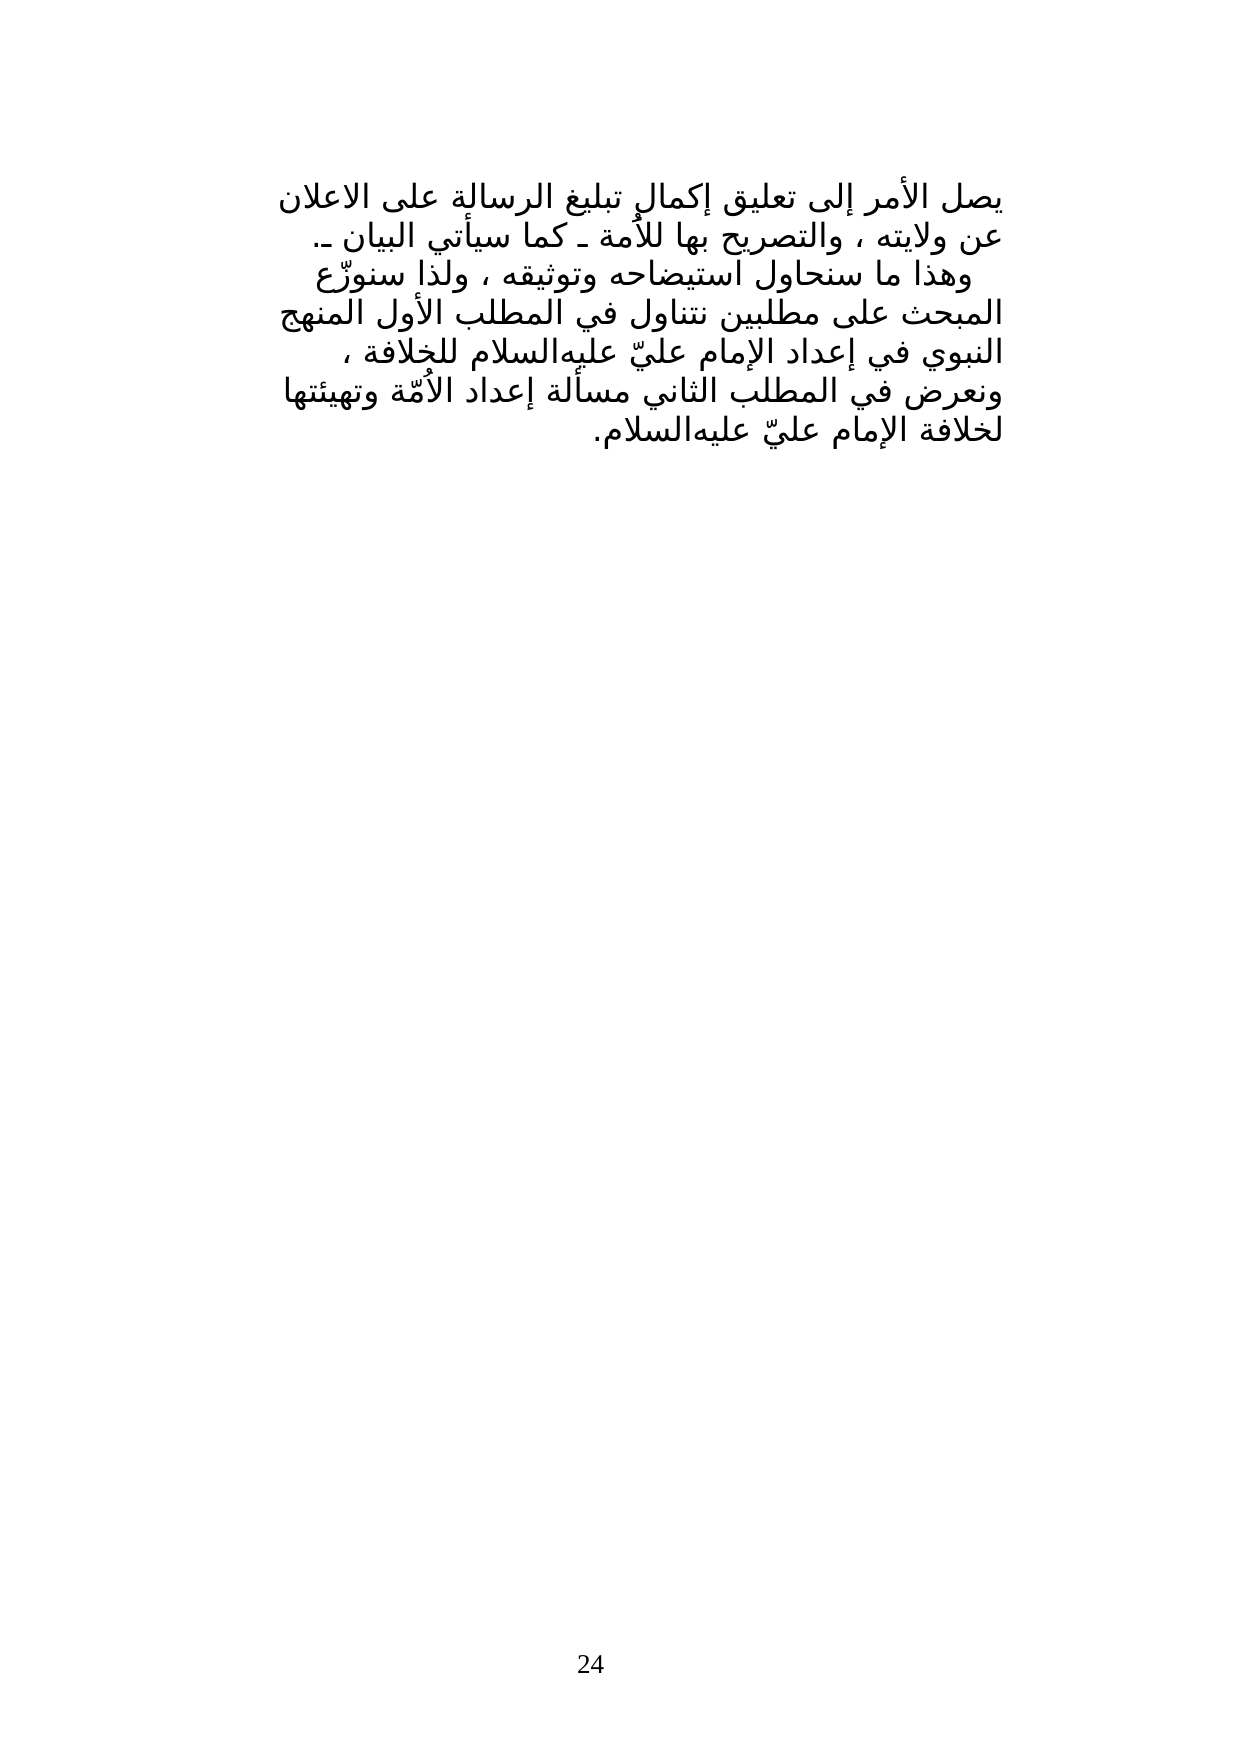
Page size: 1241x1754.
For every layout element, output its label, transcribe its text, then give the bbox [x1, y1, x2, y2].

text يصل الأمر إلى تعليق إكمال تبليغ الرسالة على الاعلان عن ولايته ، والتصريح بها للاَُمة ـ كما سيأتي البيان ـ. [236, 177, 1004, 255]
text وهذا ما سنحاول استيضاحه وتوثيقه ، ولذا سنوزّع المبحث على مطلبين نتناول في المطلب الأول المنهج النبوي في إعداد الإمام عليّ عليه‌السلام للخلافة ، ونعرض في المطلب الثاني مسألة إعداد الاُمّة وتهيئتها لخلافة الإمام عليّ عليه‌السلام. [236, 255, 1004, 449]
